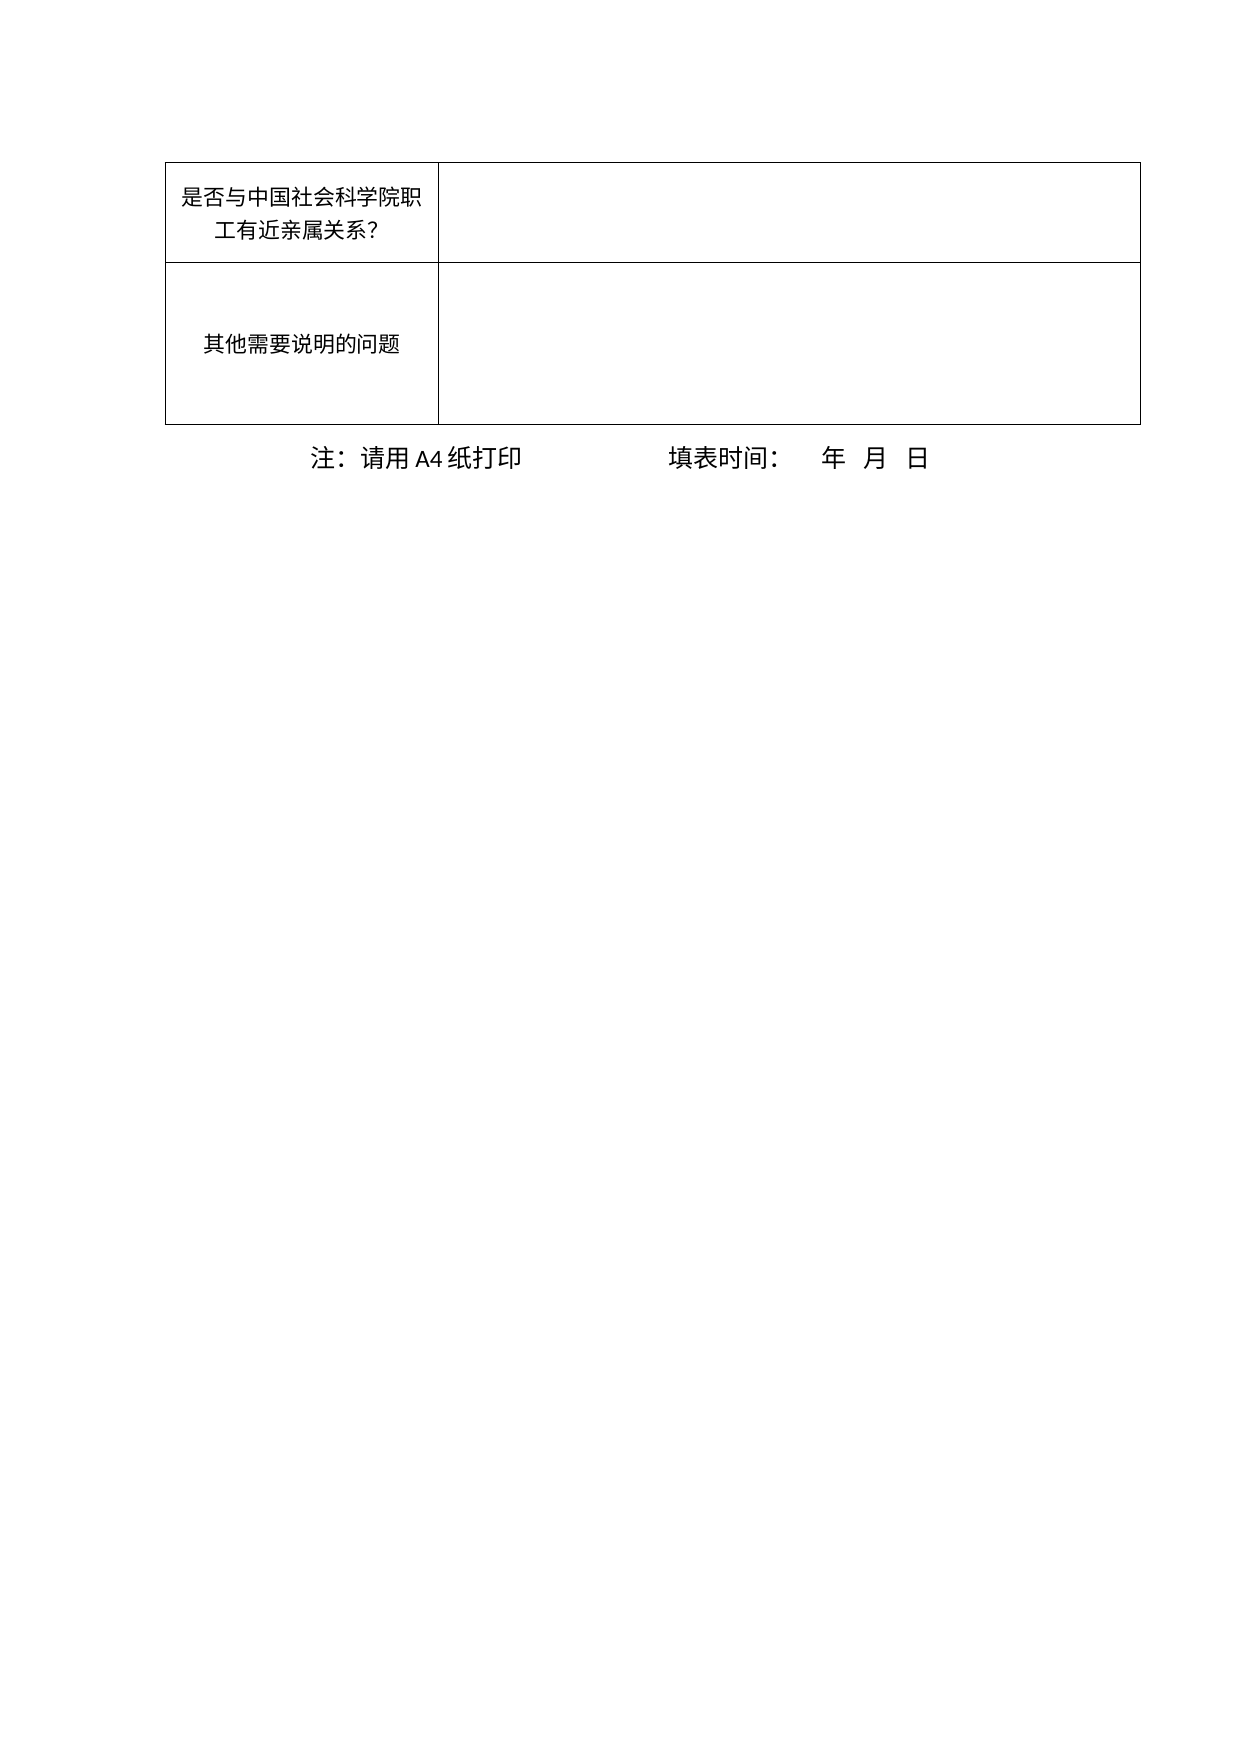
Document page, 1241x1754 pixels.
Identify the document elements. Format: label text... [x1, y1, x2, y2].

table_cell [439, 263, 1140, 423]
table_cell 是否与中国社会科学院职工有近亲属关系？ [166, 163, 438, 262]
table_cell [439, 163, 1140, 262]
text 注：请用A4纸打印 填表时间： 年 月 日 [187, 425, 1053, 489]
table_cell 其他需要说明的问题 [166, 263, 438, 423]
